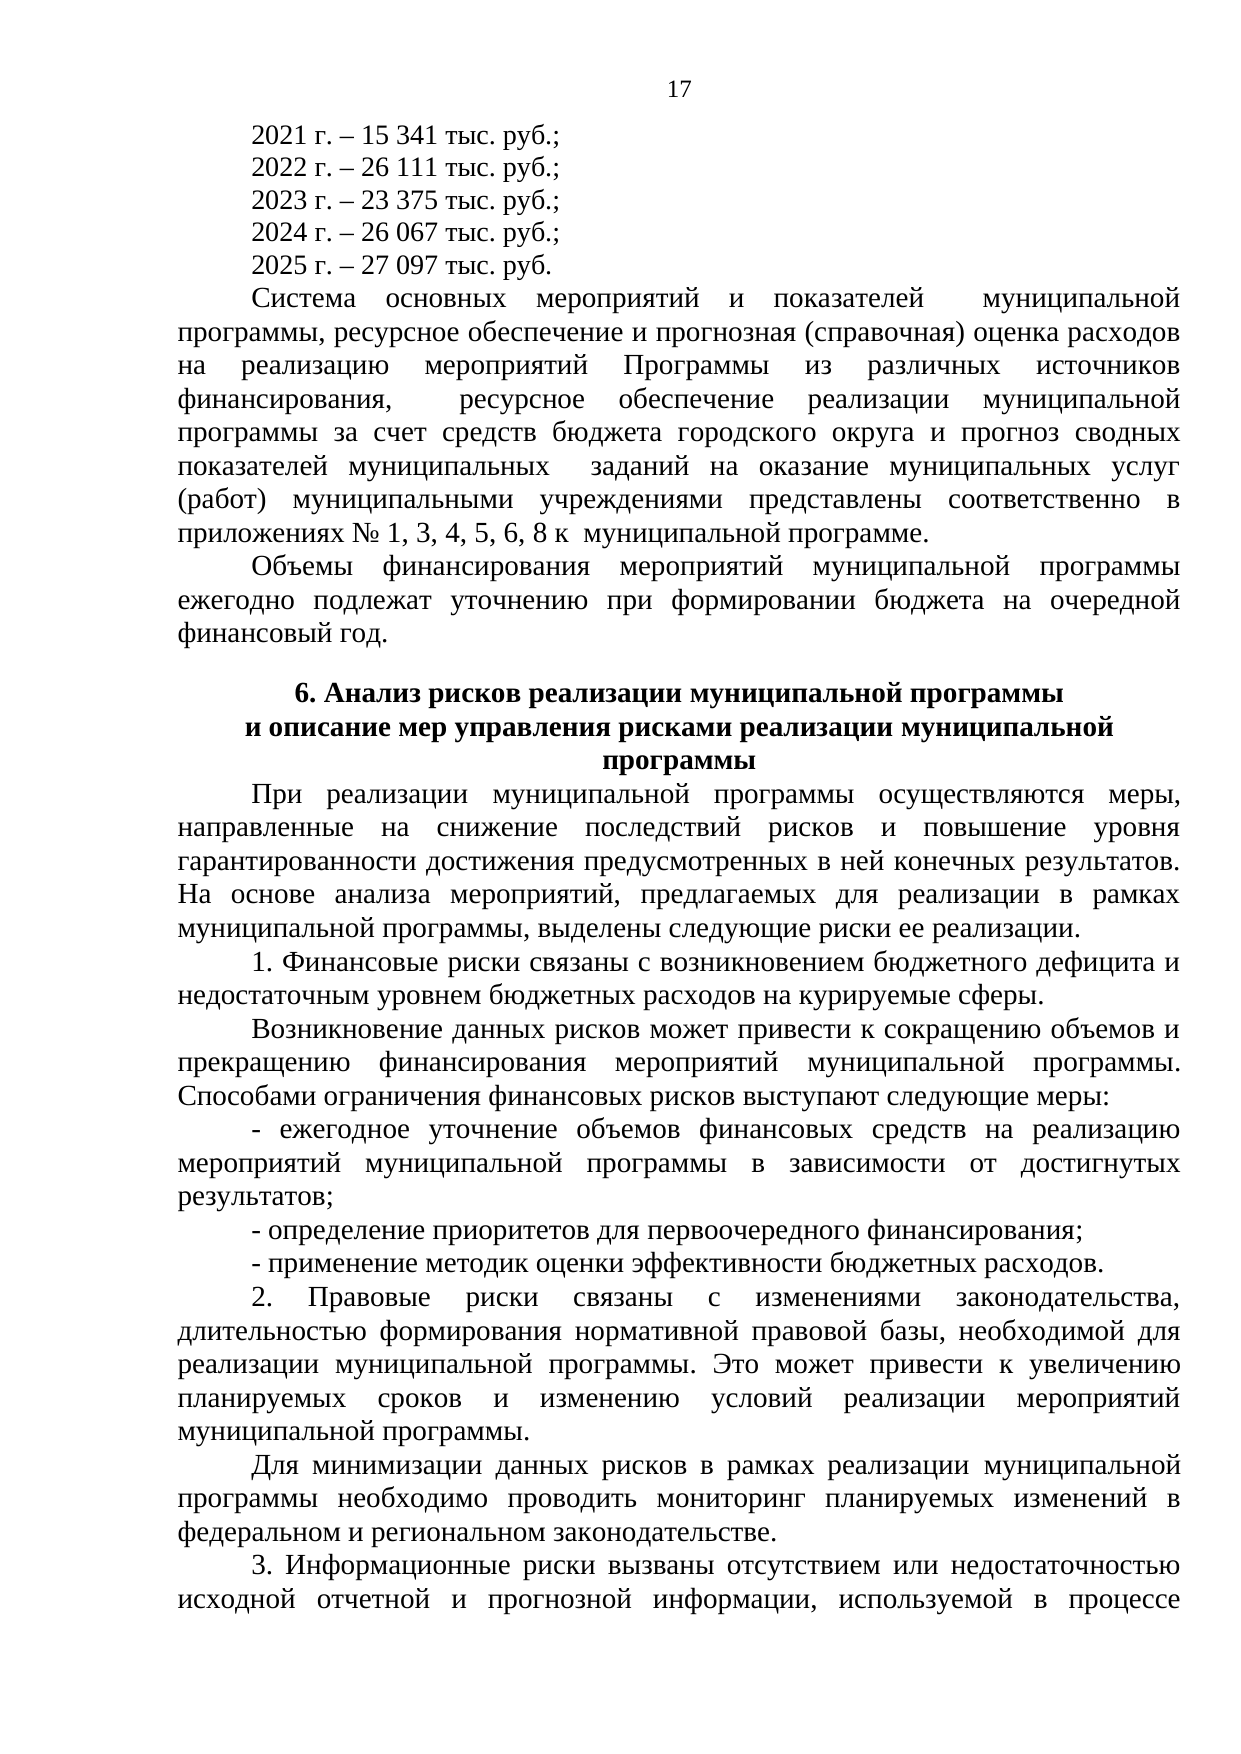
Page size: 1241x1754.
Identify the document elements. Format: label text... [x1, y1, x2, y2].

text . – 15 341 тыс. руб.; [177, 118, 1181, 151]
text . – 23 375 тыс. руб.; [177, 183, 1181, 215]
text 6. Анализ рисков реализации муниципальной программы [177, 675, 1181, 709]
text Система основных мероприятий и показателей муниципальной программы, ресурсное обеспечение и прогнозная (справочная) оценка расходов на реализацию мероприятий Программы из различных источников финансирования, ресурсное обеспечение реализации муниципальной программы за счет средств бюджета городского округа и прогноз сводных показателей муниципальных заданий на оказание муниципальных услуг (работ) муниципальными учреждениями представлены соответственно в приложениях № 1, 3, 4, 5, 6, 8 к муниципальной программе. [177, 280, 1181, 548]
text Объемы финансирования мероприятий муниципальной программы ежегодно подлежат уточнению при формировании бюджета на очередной финансовый год. [177, 548, 1181, 649]
text - определение приоритетов для первоочередного финансирования; [177, 1212, 1181, 1246]
text - применение методик оценки эффективности бюджетных расходов. [177, 1246, 1181, 1279]
text . – 26 067 тыс. руб.; [177, 215, 1181, 248]
text - ежегодное уточнение объемов финансовых средств на реализацию мероприятий муниципальной программы в зависимости от достигнутых результатов; [177, 1111, 1181, 1212]
text 1. Финансовые риски связаны с возникновением бюджетного дефицита и недостаточным уровнем бюджетных расходов на курируемые сферы. [177, 944, 1181, 1011]
text Возникновение данных рисков может привести к сокращению объемов и прекращению финансирования мероприятий муниципальной программы. Способами ограничения финансовых рисков выступают следующие меры: [177, 1011, 1181, 1111]
text . – 27 097 тыс. руб. [177, 248, 1181, 280]
text При реализации муниципальной программы осуществляются меры, направленные на снижение последствий рисков и повышение уровня гарантированности достижения предусмотренных в ней конечных результатов. На основе анализа мероприятий, предлагаемых для реализации в рамках муниципальной программы, выделены следующие риски ее реализации. [177, 776, 1181, 944]
text 2. Правовые риски связаны с изменениями законодательства, длительностью формирования нормативной правовой базы, необходимой для реализации муниципальной программы. Это может привести к увеличению планируемых сроков и изменению условий реализации мероприятий муниципальной программы. [177, 1279, 1181, 1447]
text Для минимизации данных рисков в рамках реализации муниципальной программы необходимо проводить мониторинг планируемых изменений в федеральном и региональном законодательстве. [177, 1447, 1181, 1547]
text . – 26 111 тыс. руб.; [177, 151, 1181, 183]
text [177, 1547, 1181, 1614]
text и описание мер управления рисками реализации муниципальной программы [177, 709, 1181, 776]
